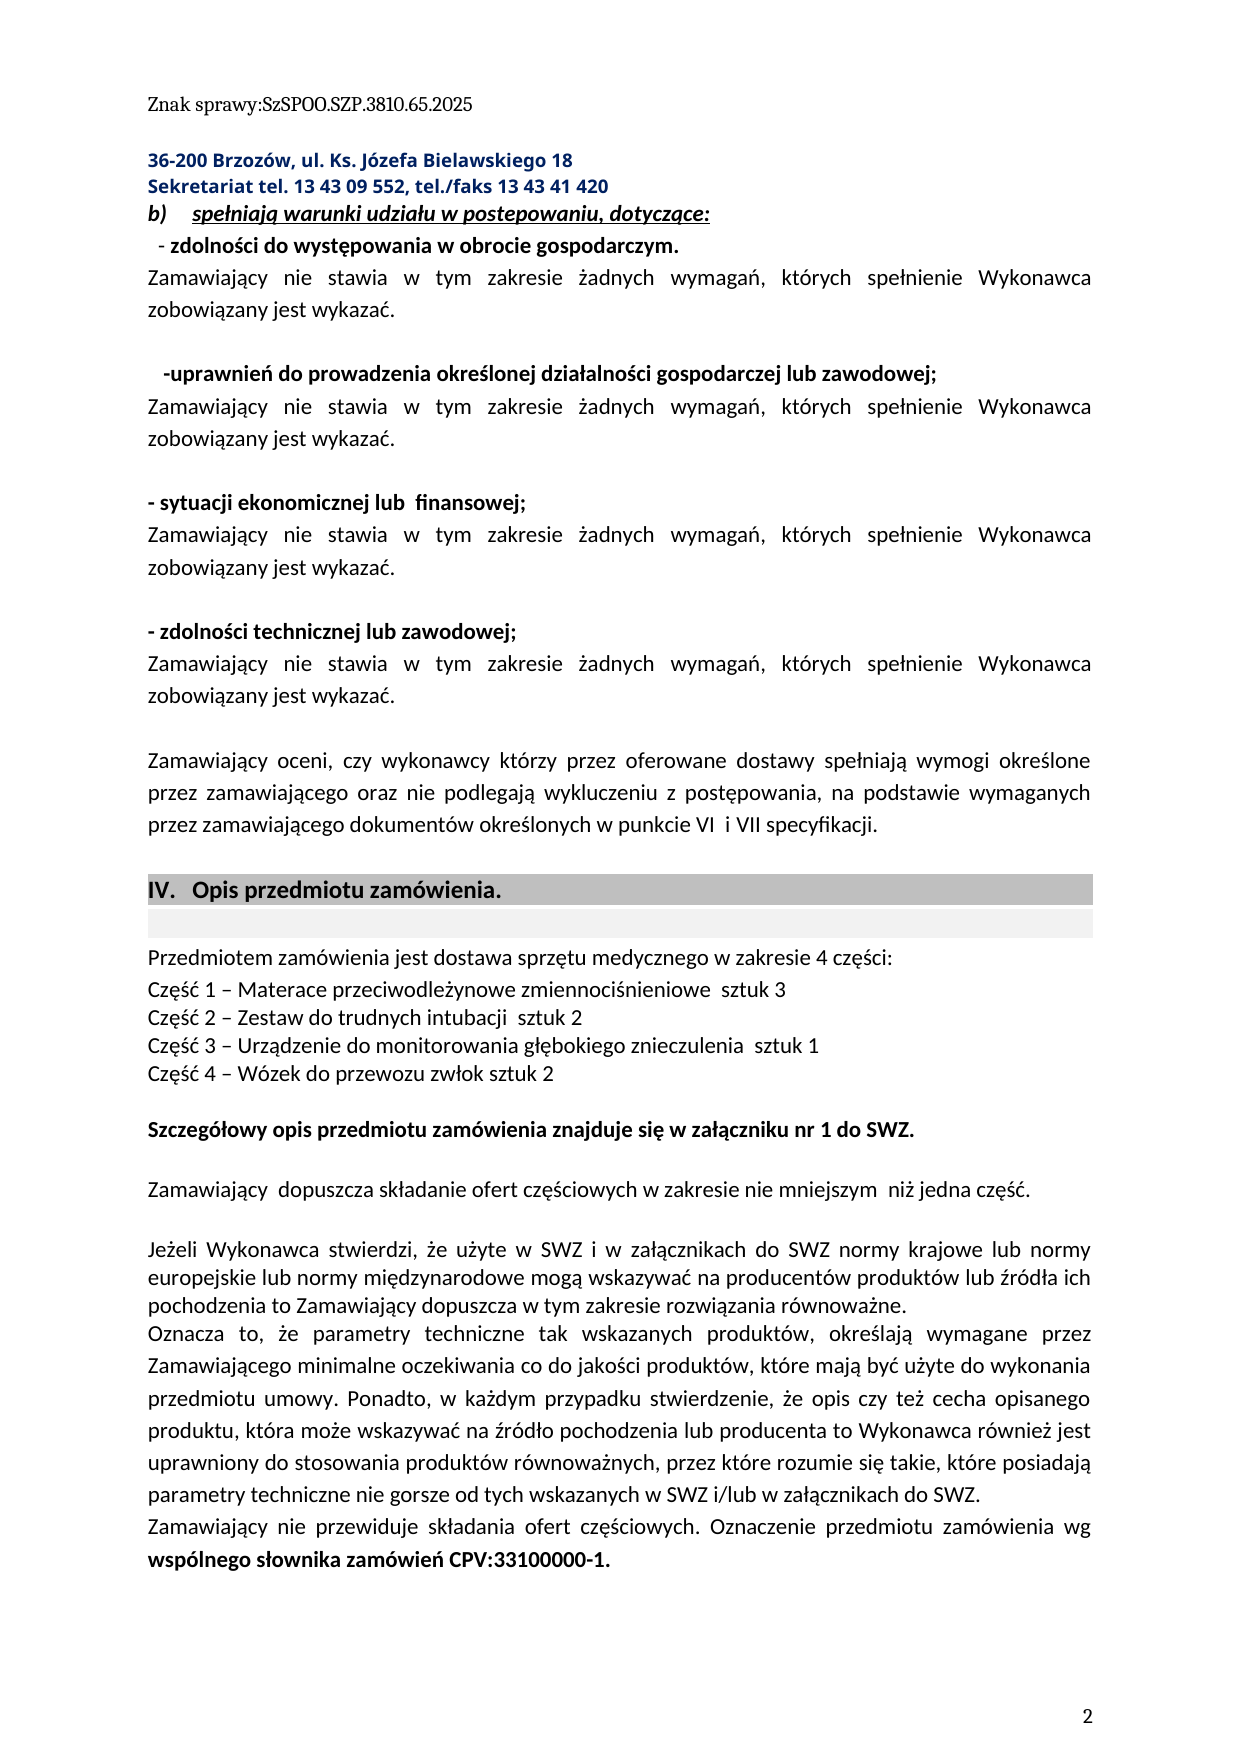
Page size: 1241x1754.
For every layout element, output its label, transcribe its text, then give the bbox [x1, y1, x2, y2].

text - zdolności do występowania w obrocie gospodarczym. [148, 231, 1093, 259]
text Szczegółowy opis przedmiotu zamówienia znajduje się w załączniku nr 1 do SWZ. [148, 1115, 1093, 1143]
text Część 1 – Materace przeciwodleżynowe zmiennociśnieniowe sztuk 3 [148, 975, 1093, 1003]
text Sekretariat tel. 13 43 09 552, tel./faks 13 43 41 420 [148, 173, 1093, 199]
text Część 4 – Wózek do przewozu zwłok sztuk 2 [148, 1059, 1093, 1087]
text - zdolności technicznej lub zawodowej; [148, 617, 1093, 645]
list Oznacza to, że parametry techniczne tak wskazanych produktów, określają wymagane przez Zamawiającego minimalne oczekiwania co do jakości produktów, które mają być użyte do wykonania przedmiotu umowy. Ponadto, w każdym przypadku stwierdzenie, że opis czy też cecha opisanego produktu, która może wskazywać na źródło pochodzenia lub producenta to Wykonawca również jest uprawniony do stosowania produktów równoważnych, przez które rozumie się takie, które posiadają parametry techniczne nie gorsze od tych wskazanych w SWZ i/lub w załącznikach do SWZ. [148, 1319, 1093, 1508]
text Jeżeli Wykonawca stwierdzi, że użyte w SWZ i w załącznikach do SWZ normy krajowe lub normy europejskie lub normy międzynarodowe mogą wskazywać na producentów produktów lub źródła ich pochodzenia to Zamawiający dopuszcza w tym zakresie rozwiązania równoważne. [148, 1235, 1093, 1319]
text Część 2 – Zestaw do trudnych intubacji sztuk 2 [148, 1003, 1093, 1031]
list Zamawiający dopuszcza składanie ofert częściowych w zakresie nie mniejszym niż jedna część. [148, 1175, 1093, 1203]
text -uprawnień do prowadzenia określonej działalności gospodarczej lub zawodowej; [148, 359, 1093, 388]
text 36-200 Brzozów, ul. Ks. Józefa Bielawskiego 18 [148, 148, 1093, 173]
list Opis przedmiotu zamówienia. [148, 874, 1093, 905]
text Zamawiający nie stawia w tym zakresie żadnych wymagań, których spełnienie Wykonawca zobowiązany jest wykazać. [148, 649, 1093, 709]
text Zamawiający nie stawia w tym zakresie żadnych wymagań, których spełnienie Wykonawca zobowiązany jest wykazać. [148, 521, 1093, 581]
text Zamawiający nie stawia w tym zakresie żadnych wymagań, których spełnienie Wykonawca zobowiązany jest wykazać. [148, 263, 1093, 323]
list Zamawiający nie przewiduje składania ofert częściowych. Oznaczenie przedmiotu zamówienia wg wspólnego słownika zamówień CPV:33100000-1. [148, 1512, 1093, 1573]
text Zamawiający oceni, czy wykonawcy którzy przez oferowane dostawy spełniają wymogi określone przez zamawiającego oraz nie podlegają wykluczeniu z postępowania, na podstawie wymaganych przez zamawiającego dokumentów określonych w punkcie VI i VII specyfikacji. [148, 746, 1093, 838]
text Przedmiotem zamówienia jest dostawa sprzętu medycznego w zakresie 4 części: [148, 943, 1093, 971]
text - sytuacji ekonomicznej lub finansowej; [148, 488, 1093, 516]
text Zamawiający nie stawia w tym zakresie żadnych wymagań, których spełnienie Wykonawca zobowiązany jest wykazać. [148, 392, 1093, 452]
list spełniają warunki udziału w postepowaniu, dotyczące: [148, 199, 1093, 227]
text Część 3 – Urządzenie do monitorowania głębokiego znieczulenia sztuk 1 [148, 1031, 1093, 1059]
